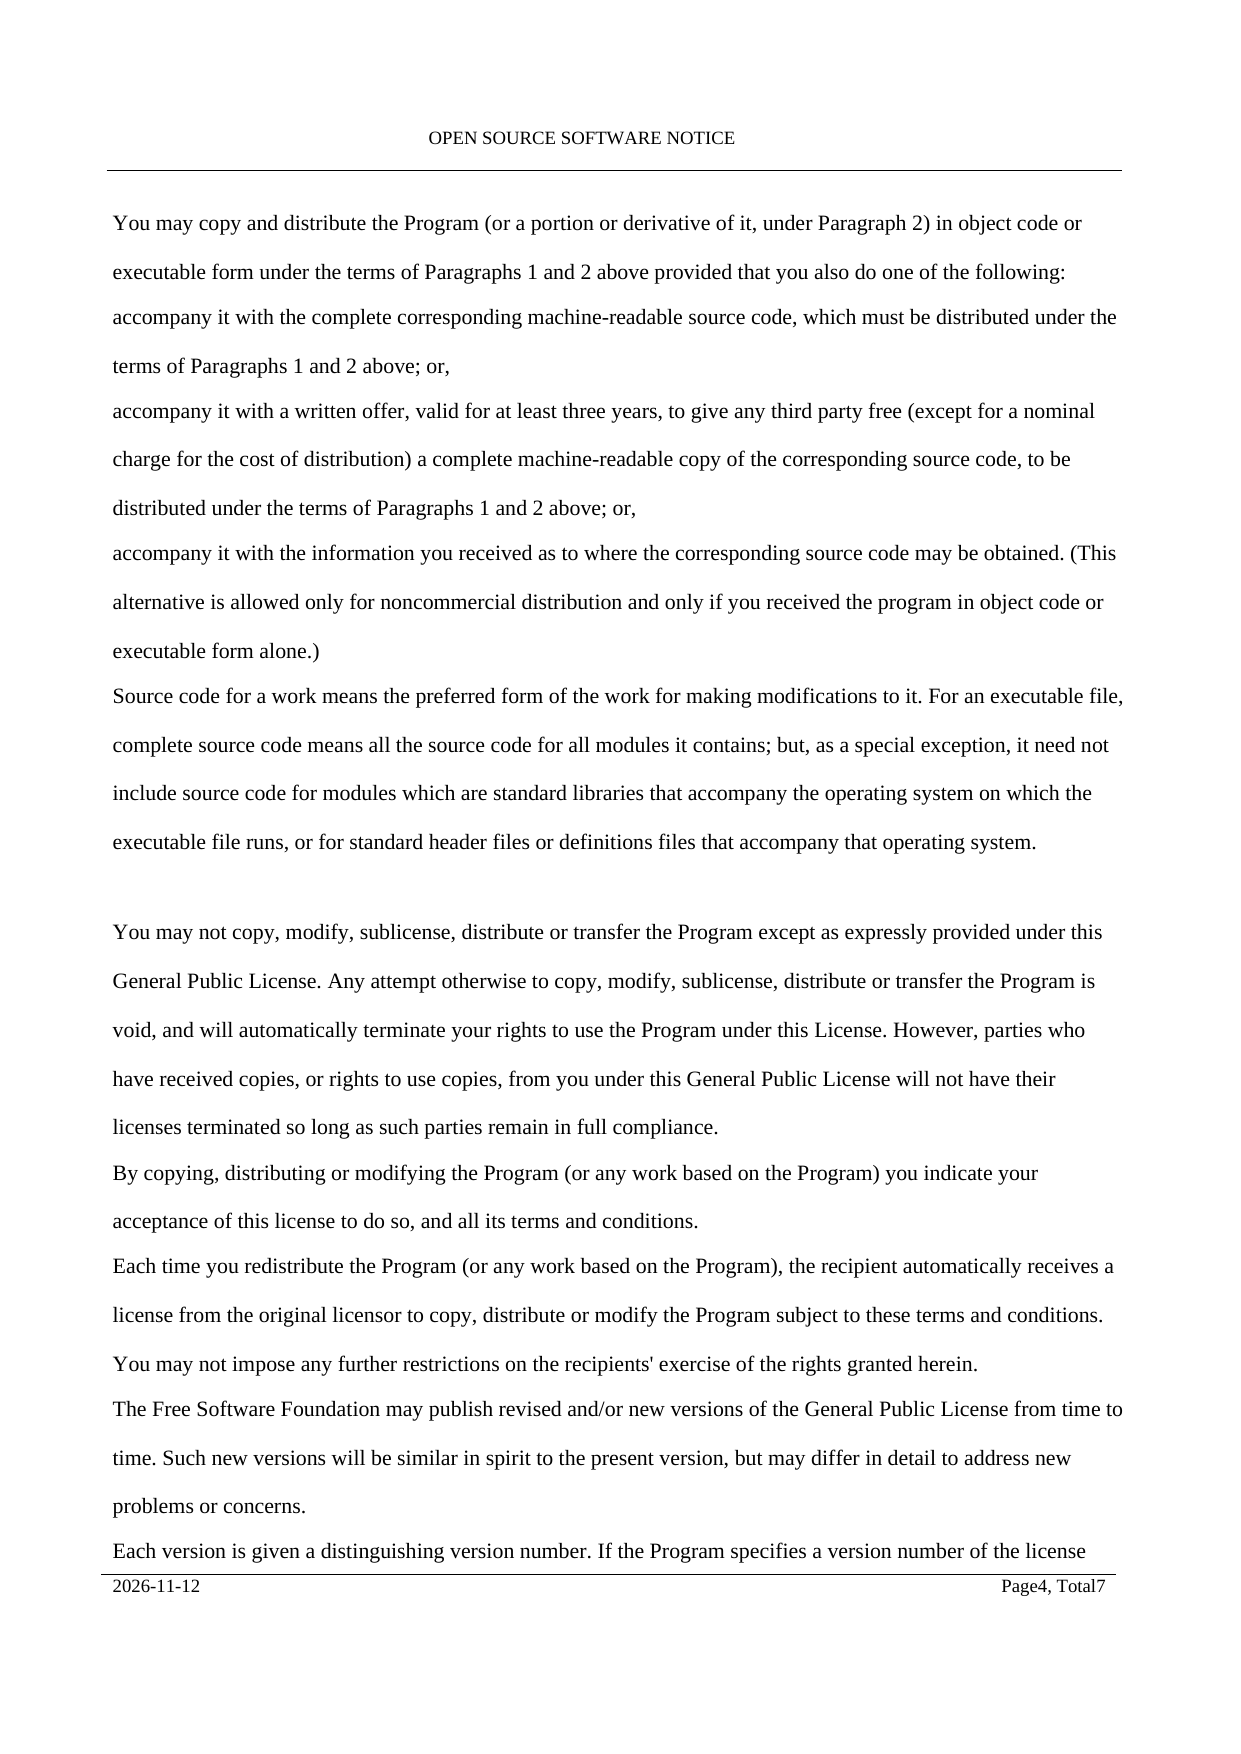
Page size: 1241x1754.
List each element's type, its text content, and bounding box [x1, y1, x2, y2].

text Each time you redistribute the Program (or any work based on the Program), the recipient automatically receives a license from the original licensor to copy, distribute or modify the Program subject to these terms and conditions. You may not impose any further restrictions on the recipients' exercise of the rights granted herein. [112, 1250, 1128, 1380]
text You may copy and distribute the Program (or a portion or derivative of it, under Paragraph 2) in object code or executable form under the terms of Paragraphs 1 and 2 above provided that you also do one of the following: [112, 206, 1128, 288]
text accompany it with the information you received as to where the corresponding source code may be obtained. (This alternative is allowed only for noncommercial distribution and only if you received the program in object code or executable form alone.) [112, 537, 1128, 667]
text By copying, distributing or modifying the Program (or any work based on the Program) you indicate your acceptance of this license to do so, and all its terms and conditions. [112, 1156, 1128, 1237]
text The Free Software Foundation may publish revised and/or new versions of the General Public License from time to time. Such new versions will be similar in spirit to the present version, but may differ in detail to address new problems or concerns. [112, 1392, 1128, 1522]
text accompany it with a written offer, valid for at least three years, to give any third party free (except for a nominal charge for the cost of distribution) a complete machine-readable copy of the corresponding source code, to be distributed under the terms of Paragraphs 1 and 2 above; or, [112, 394, 1128, 524]
text accompany it with the complete corresponding machine-readable source code, which must be distributed under the terms of Paragraphs 1 and 2 above; or, [112, 300, 1128, 381]
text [112, 1535, 1128, 1567]
text You may not copy, modify, sublicense, distribute or transfer the Program except as expressly provided under this General Public License. Any attempt otherwise to copy, modify, sublicense, distribute or transfer the Program is void, and will automatically terminate your rights to use the Program under this License. However, parties who have received copies, or rights to use copies, from you under this General Public License will not have their licenses terminated so long as such parties remain in full compliance. [112, 916, 1128, 1143]
text Source code for a work means the preferred form of the work for making modifications to it. For an executable file, complete source code means all the source code for all modules it contains; but, as a special exception, it need not include source code for modules which are standard libraries that accompany the operating system on which the executable file runs, or for standard header files or definitions files that accompany that operating system. [112, 679, 1128, 858]
